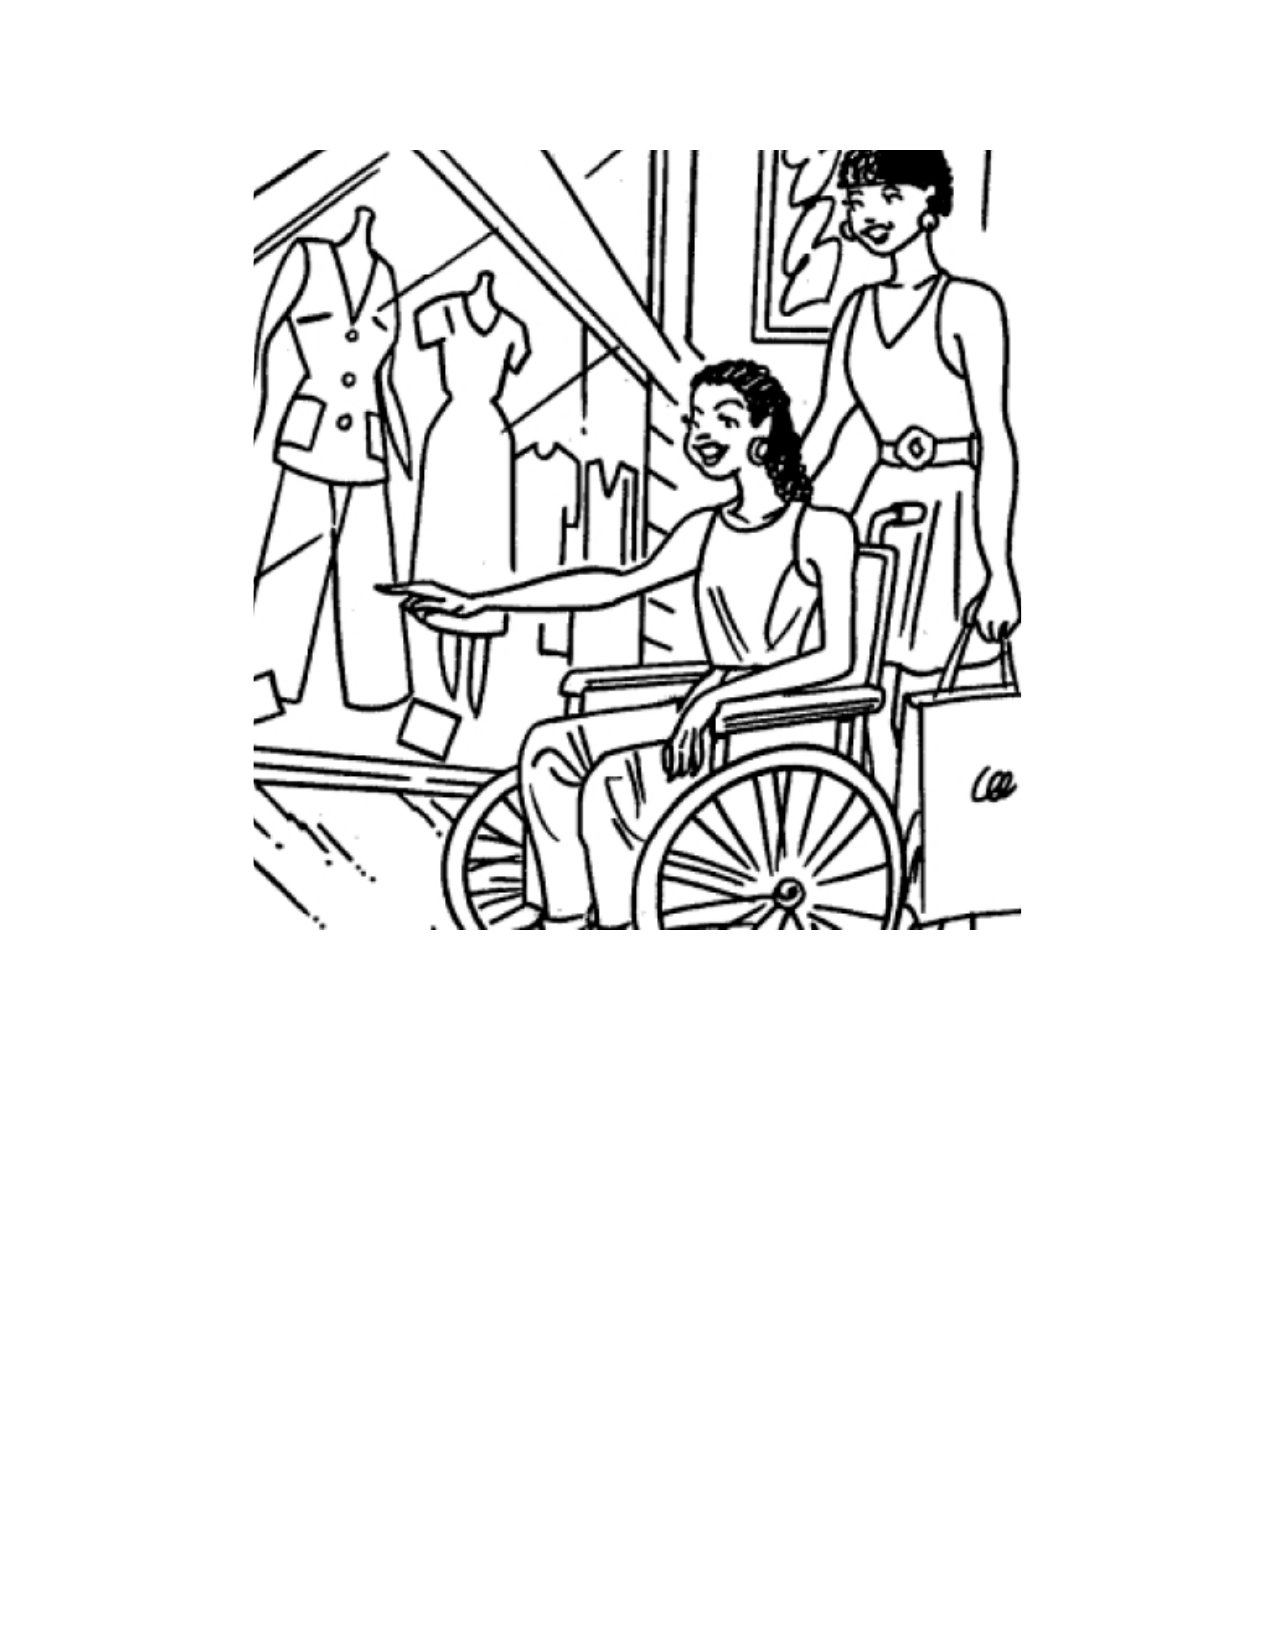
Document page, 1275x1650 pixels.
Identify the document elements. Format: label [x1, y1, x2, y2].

picture [253, 150, 1022, 930]
